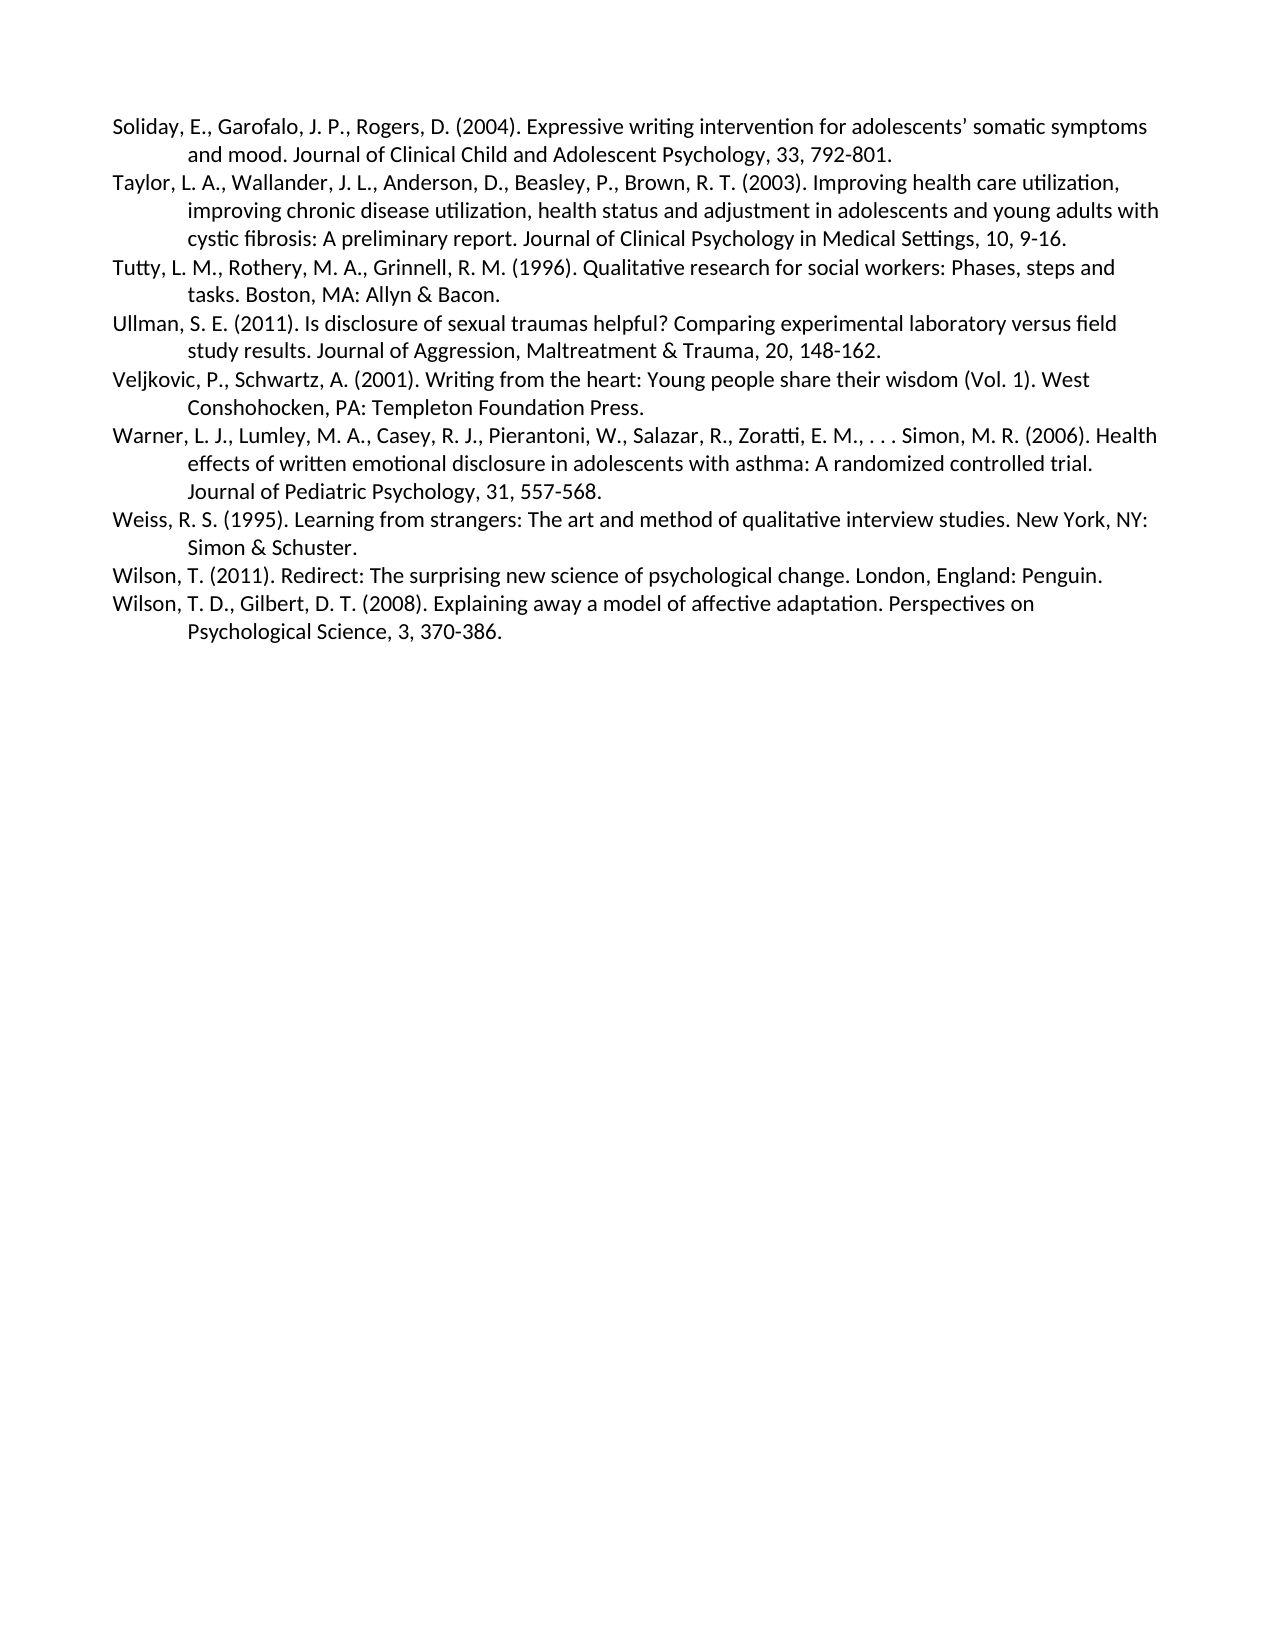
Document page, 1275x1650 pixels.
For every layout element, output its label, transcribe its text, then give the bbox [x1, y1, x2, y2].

text Weiss, R. S. (1995). Learning from strangers: The art and method of qualitative interview studies. New York, NY: Simon & Schuster. [112, 505, 1162, 561]
text Tutty, L. M., Rothery, M. A., Grinnell, R. M. (1996). Qualitative research for social workers: Phases, steps and tasks. Boston, MA: Allyn & Bacon. [112, 253, 1162, 309]
text Ullman, S. E. (2011). Is disclosure of sexual traumas helpful? Comparing experimental laboratory versus field study results. Journal of Aggression, Maltreatment & Trauma, 20, 148-162. [112, 309, 1162, 365]
text Taylor, L. A., Wallander, J. L., Anderson, D., Beasley, P., Brown, R. T. (2003). Improving health care utilization, improving chronic disease utilization, health status and adjustment in adolescents and young adults with cystic fibrosis: A preliminary report. Journal of Clinical Psychology in Medical Settings, 10, 9-16. [112, 168, 1162, 253]
text Warner, L. J., Lumley, M. A., Casey, R. J., Pierantoni, W., Salazar, R., Zoratti, E. M., . . . Simon, M. R. (2006). Health effects of written emotional disclosure in adolescents with asthma: A randomized controlled trial. Journal of Pediatric Psychology, 31, 557-568. [112, 421, 1162, 505]
text Soliday, E., Garofalo, J. P., Rogers, D. (2004). Expressive writing intervention for adolescents’ somatic symptoms and mood. Journal of Clinical Child and Adolescent Psychology, 33, 792-801. [112, 112, 1162, 168]
text Veljkovic, P., Schwartz, A. (2001). Writing from the heart: Young people share their wisdom (Vol. 1). West Conshohocken, PA: Templeton Foundation Press. [112, 365, 1162, 421]
text Wilson, T. D., Gilbert, D. T. (2008). Explaining away a model of affective adaptation. Perspectives on Psychological Science, 3, 370-386. [112, 589, 1162, 645]
text Wilson, T. (2011). Redirect: The surprising new science of psychological change. London, England: Penguin. [112, 561, 1162, 589]
